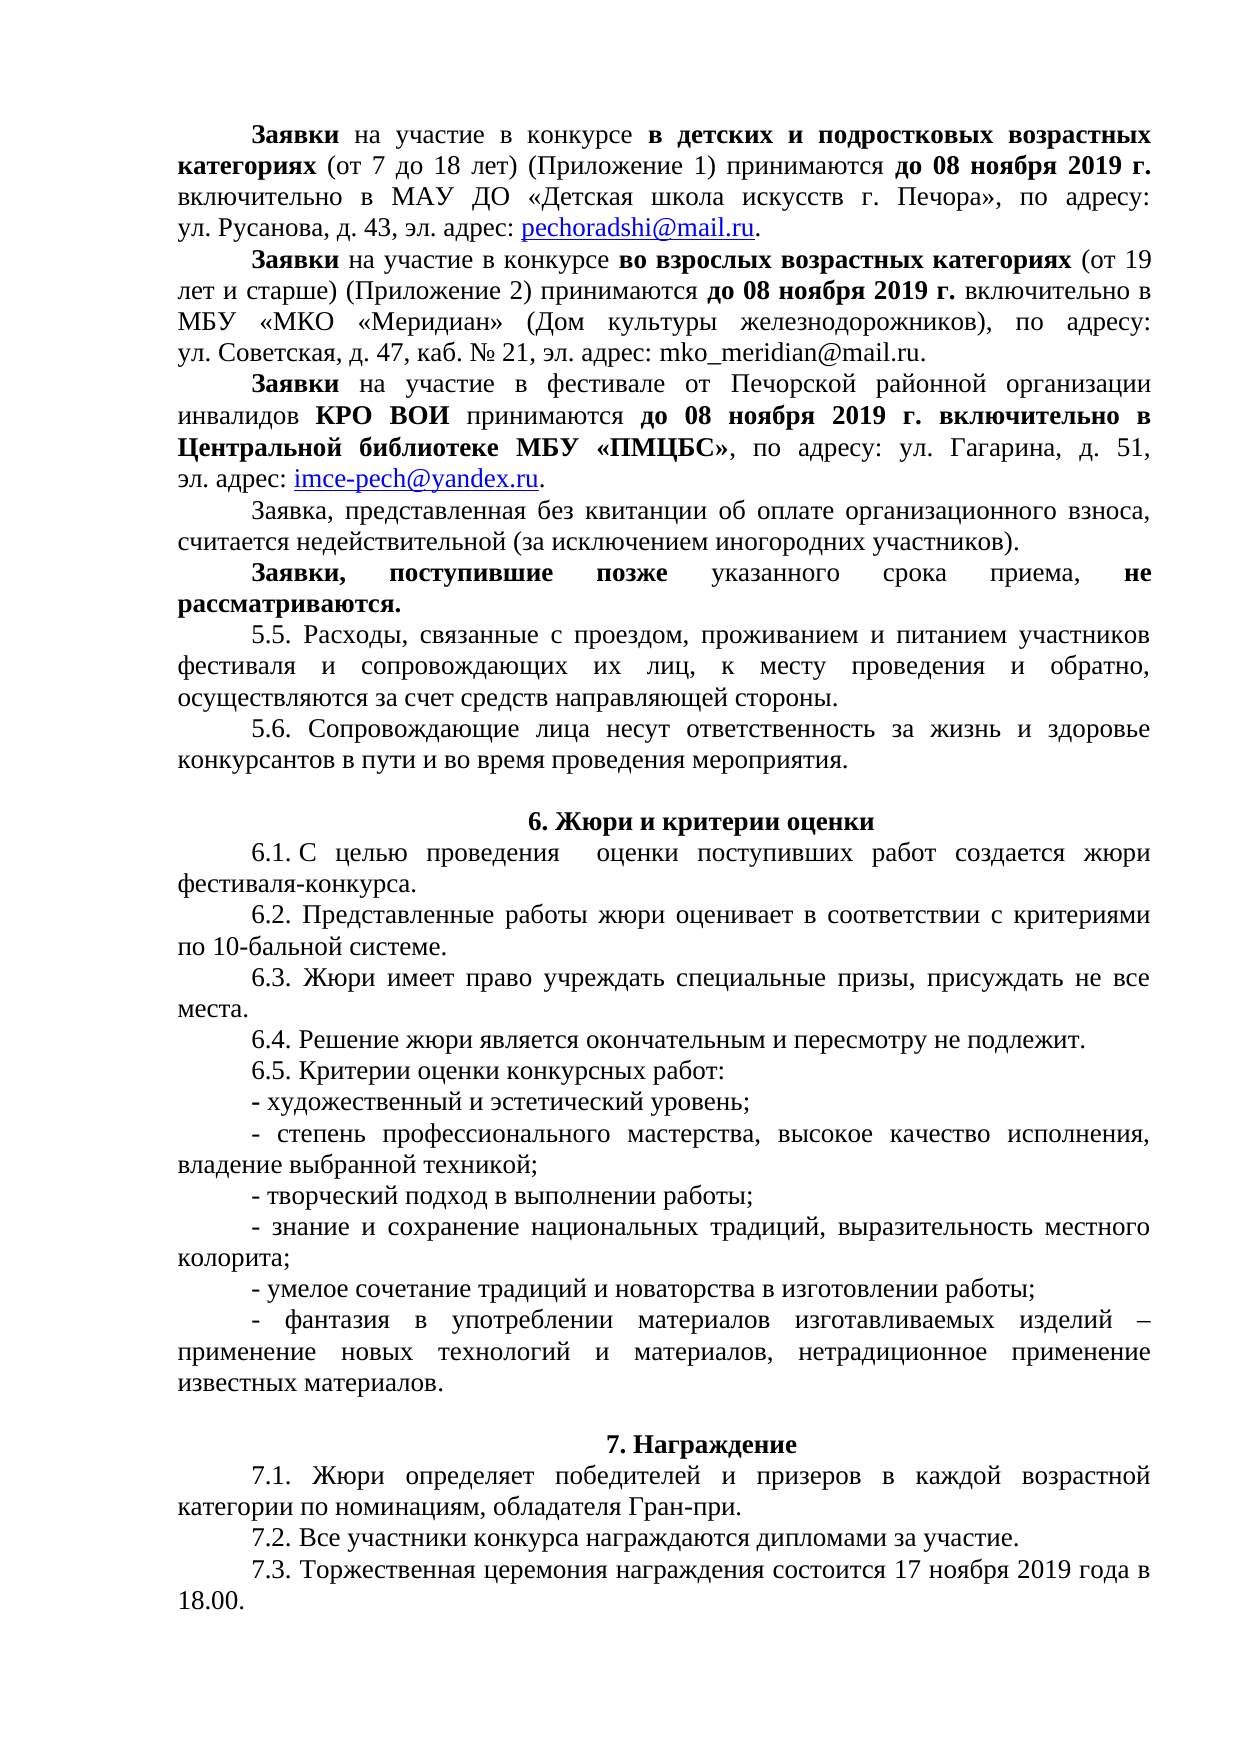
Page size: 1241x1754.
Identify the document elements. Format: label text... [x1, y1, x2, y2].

text Заявки на участие в фестивале от Печорской районной организации инвалидов КРО ВОИ принимаются до 08 ноября 2019 г. включительно в Центральной библиотеке МБУ «ПМЦБС», по адресу: ул. Гагарина, д. 51, эл. адрес: imce-pech@yandex.ru. [177, 367, 1152, 494]
text - степень профессионального мастерства, высокое качество исполнения, владение выбранной техникой; [177, 1117, 1152, 1179]
text 7.1. Жюри определяет победителей и призеров в каждой возрастной категории по номинациям, обладателя Гран-при. [177, 1459, 1152, 1522]
text 6.2. Представленные работы жюри оценивает в соответствии с критериями по 10-бальной системе. [177, 899, 1152, 961]
text 6.3. Жюри имеет право учреждать специальные призы, присуждать не все места. [177, 961, 1152, 1023]
text 6.1. С целью проведения оценки поступивших работ создается жюри фестиваля-конкурса. [177, 836, 1152, 899]
text - фантазия в употреблении материалов изготавливаемых изделий – применение новых технологий и материалов, нетрадиционное применение известных материалов. [177, 1303, 1152, 1397]
text - художественный и эстетический уровень; [177, 1086, 1152, 1117]
text 6.5. Критерии оценки конкурсных работ: [177, 1054, 1152, 1086]
text 5.6. Сопровождающие лица несут ответственность за жизнь и здоровье конкурсантов в пути и во время проведения мероприятия. [177, 712, 1152, 774]
text - умелое сочетание традиций и новаторства в изготовлении работы; [177, 1272, 1152, 1303]
text Заявка, представленная без квитанции об оплате организационного взноса, считается недействительной (за исключением иногородних участников). [177, 494, 1152, 556]
text 7. Награждение [177, 1428, 1152, 1459]
text 7.2. Все участники конкурса награждаются дипломами за участие. [177, 1522, 1152, 1553]
text - творческий подход в выполнении работы; [177, 1179, 1152, 1210]
text 6.4. Решение жюри является окончательным и пересмотру не подлежит. [177, 1023, 1152, 1054]
text - знание и сохранение национальных традиций, выразительность местного колорита; [177, 1210, 1152, 1272]
text Заявки на участие в конкурсе в детских и подростковых возрастных категориях (от 7 до 18 лет) (Приложение 1) принимаются до 08 ноября 2019 г. включительно в МАУ ДО «Детская школа искусств г. Печора», по адресу: ул. Русанова, д. 43, эл. адрес: pechoradshi@mail.ru. [177, 118, 1152, 243]
text Заявки на участие в конкурсе во взрослых возрастных категориях (от 19 лет и старше) (Приложение 2) принимаются до 08 ноября 2019 г. включительно в МБУ «МКО «Меридиан» (Дом культуры железнодорожников), по адресу: ул. Советская, д. 47, каб. № 21, эл. адрес: mko_meridian@mail.ru. [177, 243, 1152, 367]
text 6. Жюри и критерии оценки [177, 805, 1152, 836]
text 7.3. Торжественная церемония награждения состоится 17 ноября 2019 года в 18.00. [177, 1553, 1152, 1615]
text Заявки, поступившие позже указанного срока приема, не рассматриваются. [177, 556, 1152, 618]
text 5.5. Расходы, связанные с проездом, проживанием и питанием участников фестиваля и сопровождающих их лиц, к месту проведения и обратно, осуществляются за счет средств направляющей стороны. [177, 618, 1152, 712]
